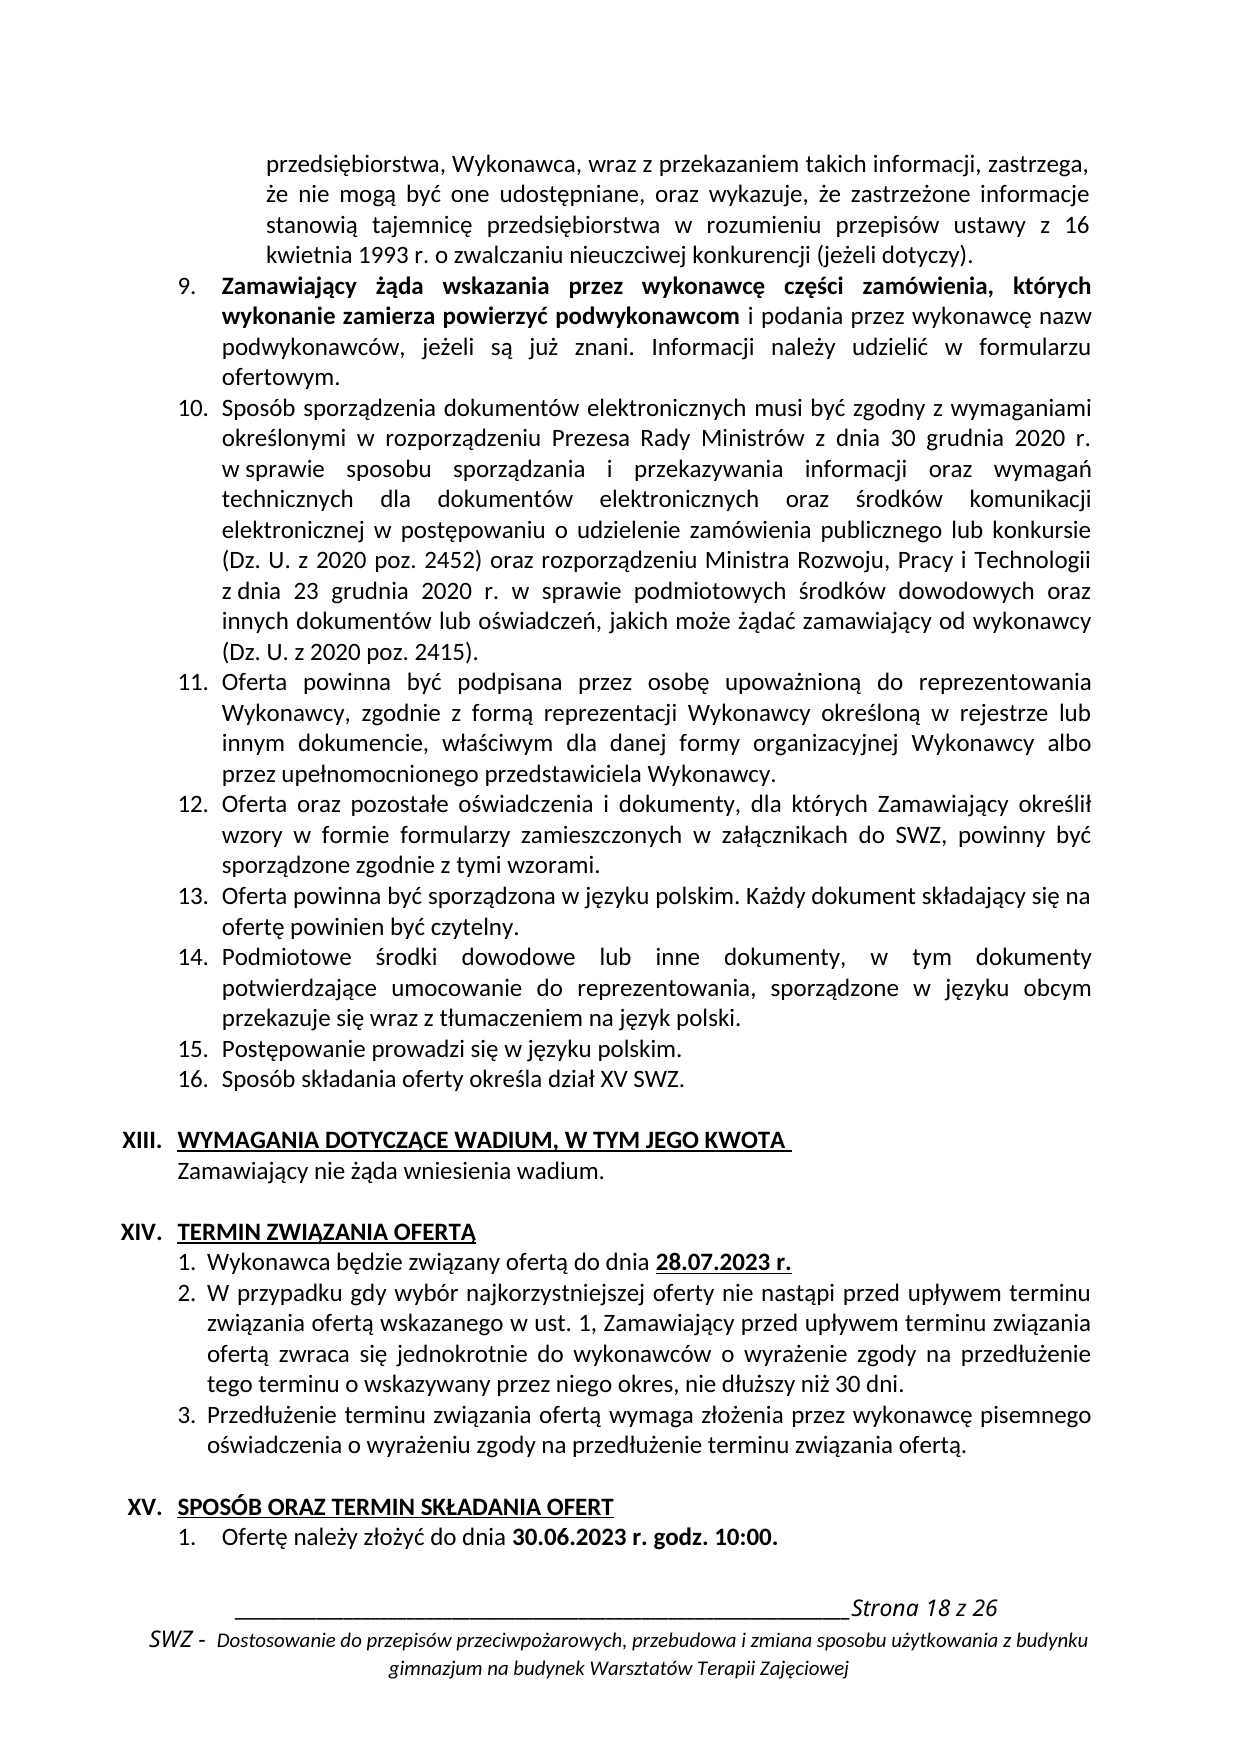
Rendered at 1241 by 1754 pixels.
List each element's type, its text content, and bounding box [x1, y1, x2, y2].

text Zamawiający nie żąda wniesienia wadium. [177, 1155, 1092, 1185]
list Wykonawca będzie związany ofertą do dnia 28.07.2023 r. [177, 1246, 1092, 1277]
list Podmiotowe środki dowodowe lub inne dokumenty, w tym dokumenty potwierdzające umocowanie do reprezentowania, sporządzone w języku obcym przekazuje się wraz z tłumaczeniem na język polski. [177, 941, 1092, 1033]
list Przedłużenie terminu związania ofertą wymaga złożenia przez wykonawcę pisemnego oświadczenia o wyrażeniu zgody na przedłużenie terminu związania ofertą. [177, 1399, 1092, 1460]
list W przypadku gdy wybór najkorzystniejszej oferty nie nastąpi przed upływem terminu związania ofertą wskazanego w ust. 1, Zamawiający przed upływem terminu związania ofertą zwraca się jednokrotnie do wykonawców o wyrażenie zgody na przedłużenie tego terminu o wskazywany przez niego okres, nie dłuższy niż 30 dni. [177, 1277, 1092, 1399]
list SPOSÓB ORAZ TERMIN SKŁADANIA OFERT [162, 1491, 1092, 1521]
list Oferta powinna być sporządzona w języku polskim. Każdy dokument składający się na ofertę powinien być czytelny. [177, 880, 1092, 941]
list Sposób składania oferty określa dział XV SWZ. [177, 1063, 1092, 1094]
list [222, 148, 1090, 270]
list WYMAGANIA DOTYCZĄCE WADIUM, W TYM JEGO KWOTA [162, 1124, 1092, 1155]
list Oferta oraz pozostałe oświadczenia i dokumenty, dla których Zamawiający określił wzory w formie formularzy zamieszczonych w załącznikach do SWZ, powinny być sporządzone zgodnie z tymi wzorami. [177, 789, 1092, 880]
list Oferta powinna być podpisana przez osobę upoważnioną do reprezentowania Wykonawcy, zgodnie z formą reprezentacji Wykonawcy określoną w rejestrze lub innym dokumencie, właściwym dla danej formy organizacyjnej Wykonawcy albo przez upełnomocnionego przedstawiciela Wykonawcy. [177, 667, 1092, 789]
list Postępowanie prowadzi się w języku polskim. [177, 1033, 1092, 1063]
list Zamawiający żąda wskazania przez wykonawcę części zamówienia, których wykonanie zamierza powierzyć podwykonawcom i podania przez wykonawcę nazw podwykonawców, jeżeli są już znani. Informacji należy udzielić w formularzu ofertowym. [177, 270, 1092, 392]
list Sposób sporządzenia dokumentów elektronicznych musi być zgodny z wymaganiami określonymi w rozporządzeniu Prezesa Rady Ministrów z dnia 30 grudnia 2020 r. w sprawie sposobu sporządzania i przekazywania informacji oraz wymagań technicznych dla dokumentów elektronicznych oraz środków komunikacji elektronicznej w postępowaniu o udzielenie zamówienia publicznego lub konkursie (Dz. U. z 2020 poz. 2452) oraz rozporządzeniu Ministra Rozwoju, Pracy i Technologii z dnia 23 grudnia 2020 r. w sprawie podmiotowych środków dowodowych oraz innych dokumentów lub oświadczeń, jakich może żądać zamawiający od wykonawcy (Dz. U. z 2020 poz. 2415). [177, 392, 1092, 667]
list TERMIN ZWIĄZANIA OFERTĄ [162, 1216, 1092, 1246]
list Ofertę należy złożyć do dnia 30.06.2023 r. godz. 10:00. [177, 1521, 1092, 1552]
